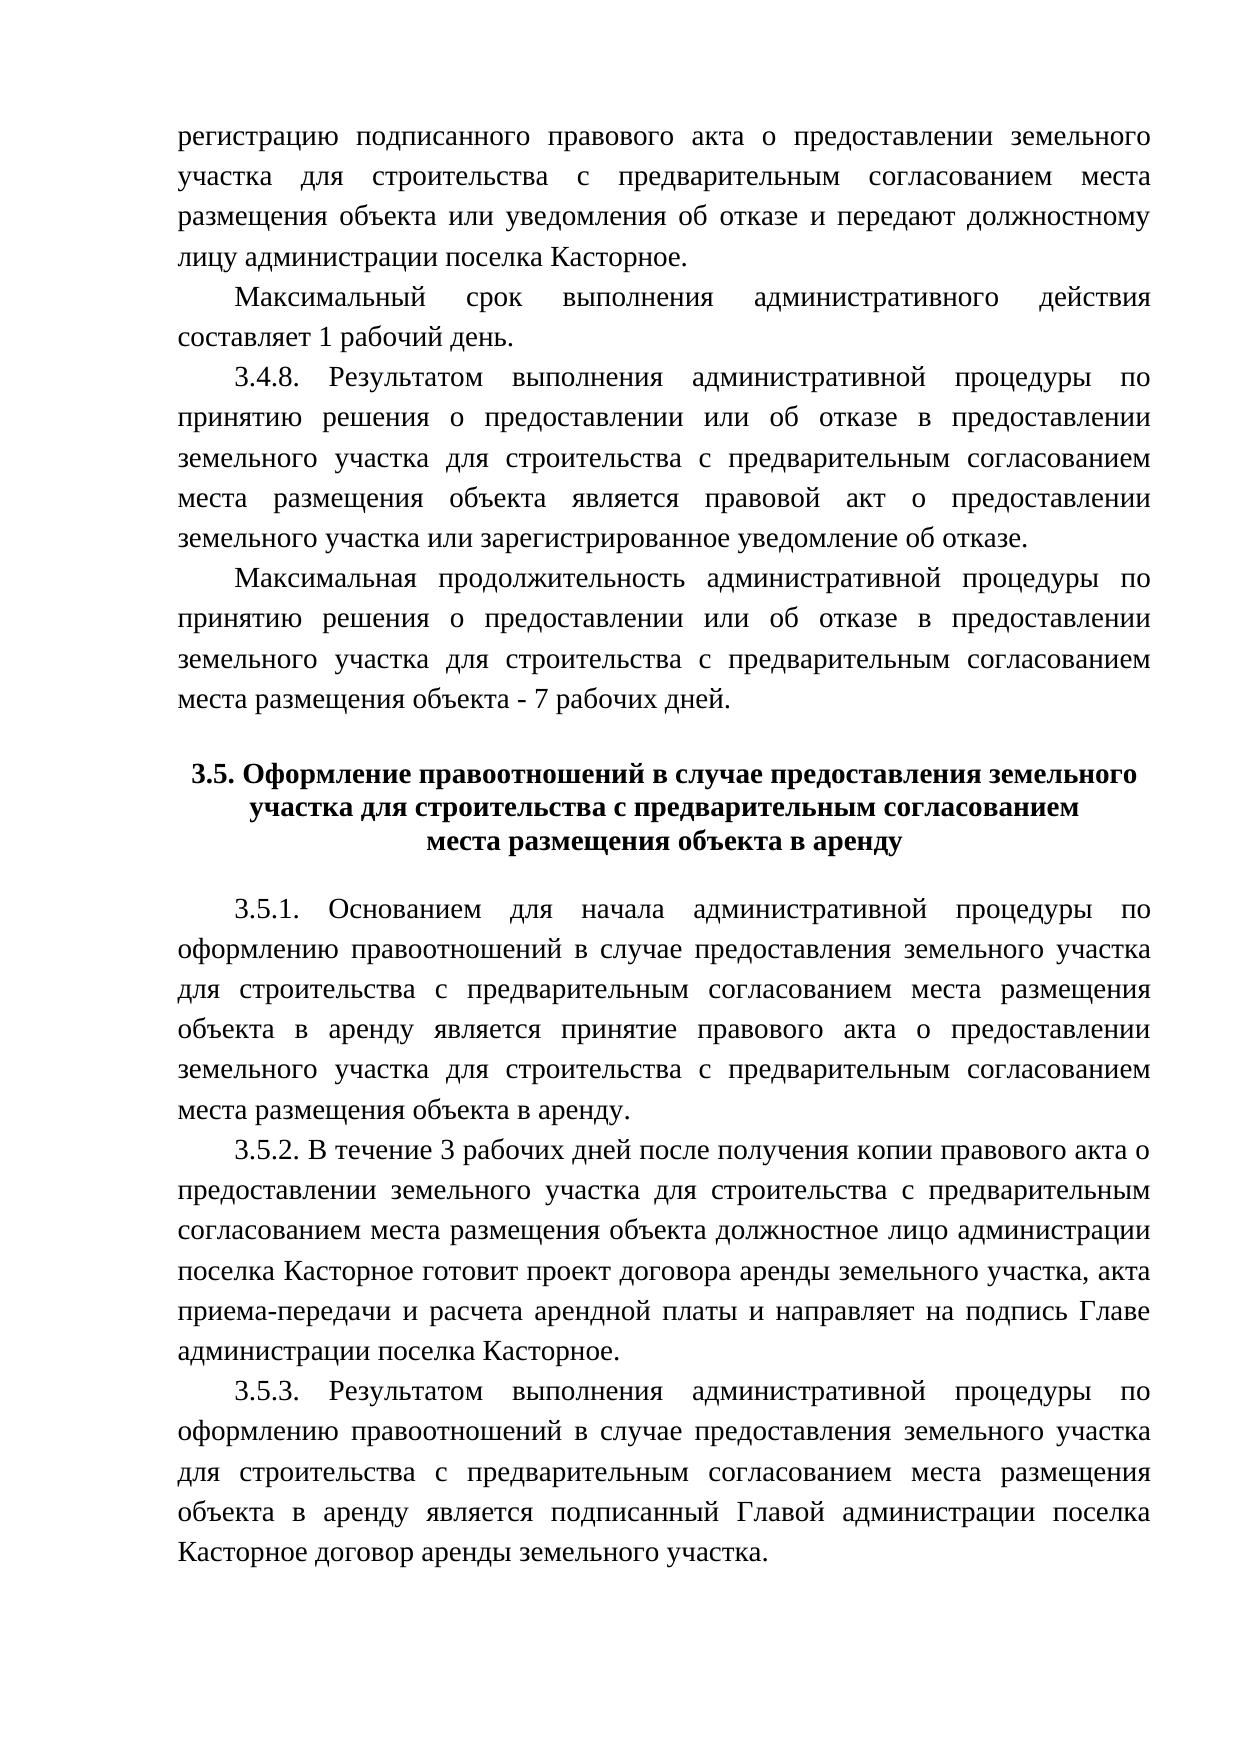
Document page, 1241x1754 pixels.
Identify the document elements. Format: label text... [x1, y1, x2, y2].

text участка для строительства с предварительным согласованием [177, 789, 1152, 823]
text 3.5.1. Основанием для начала административной процедуры по оформлению правоотношений в случае предоставления земельного участка для строительства с предварительным согласованием места размещения объекта в аренду является принятие правового акта о предоставлении земельного участка для строительства с предварительным согласованием места размещения объекта в аренду. [177, 891, 1152, 1125]
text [177, 118, 1152, 272]
text места размещения объекта в аренду [177, 823, 1152, 856]
text 3.4.8. Результатом выполнения административной процедуры по принятию решения о предоставлении или об отказе в предоставлении земельного участка для строительства с предварительным согласованием места размещения объекта является правовой акт о предоставлении земельного участка или зарегистрированное уведомление об отказе. [177, 359, 1152, 554]
text 3.5.2. В течение 3 рабочих дней после получения копии правового акта о предоставлении земельного участка для строительства с предварительным согласованием места размещения объекта должностное лицо администрации поселка Касторное готовит проект договора аренды земельного участка, акта приема-передачи и расчета арендной платы и направляет на подпись Главе администрации поселка Касторное. [177, 1132, 1152, 1367]
text Максимальная продолжительность административной процедуры по принятию решения о предоставлении или об отказе в предоставлении земельного участка для строительства с предварительным согласованием места размещения объекта - 7 рабочих дней. [177, 560, 1152, 714]
text Максимальный срок выполнения административного действия составляет 1 рабочий день. [177, 279, 1152, 353]
text 3.5.3. Результатом выполнения административной процедуры по оформлению правоотношений в случае предоставления земельного участка для строительства с предварительным согласованием места размещения объекта в аренду является подписанный Главой администрации поселка Касторное договор аренды земельного участка. [177, 1373, 1152, 1568]
text 3.5. Оформление правоотношений в случае предоставления земельного [177, 756, 1152, 789]
